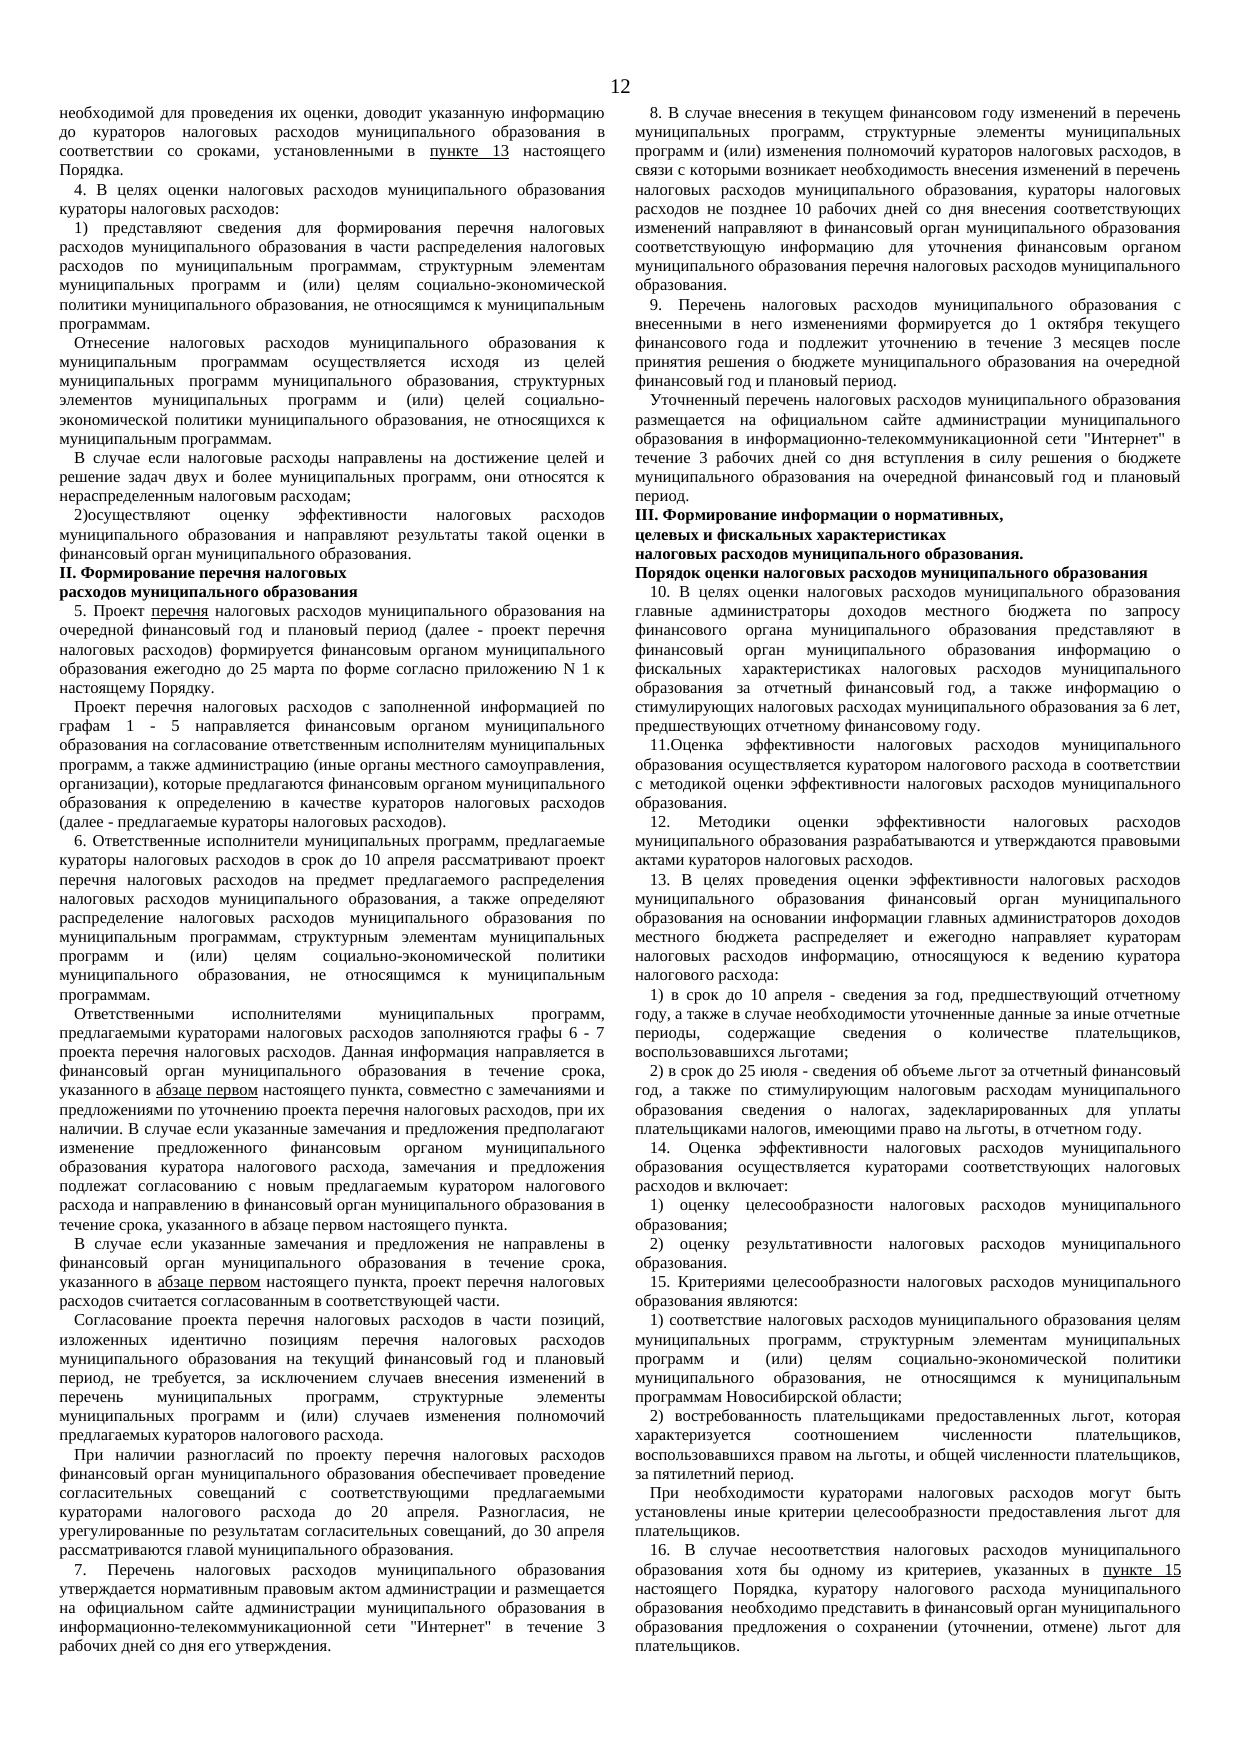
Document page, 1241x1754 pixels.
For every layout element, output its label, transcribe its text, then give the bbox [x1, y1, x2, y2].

text 2) в срок до 25 июля - сведения об объеме льгот за отчетный финансовый год, а также по стимулирующим налоговым расходам муниципального образования сведения о налогах, задекларированных для уплаты плательщиками налогов, имеющими право на льготы, в отчетном году. [635, 1061, 1181, 1138]
text расходов муниципального образования [59, 582, 605, 601]
text 11.Оценка эффективности налоговых расходов муниципального образования осуществляется куратором налогового расхода в соответствии с методикой оценки эффективности налоговых расходов муниципального образования. [635, 735, 1181, 812]
text 15. Критериями целесообразности налоговых расходов муниципального образования являются: [635, 1272, 1181, 1310]
text 1) соответствие налоговых расходов муниципального образования целям муниципальных программ, структурным элементам муниципальных программ и (или) целям социально-экономической политики муниципального образования, не относящимся к муниципальным программам Новосибирской области; [635, 1310, 1181, 1406]
text При наличии разногласий по проекту перечня налоговых расходов финансовый орган муниципального образования обеспечивает проведение согласительных совещаний с соответствующими предлагаемыми кураторами налогового расхода до 20 апреля. Разногласия, не урегулированные по результатам согласительных совещаний, до 30 апреля рассматриваются главой муниципального образования. [59, 1444, 605, 1559]
text 5. Проект перечня налоговых расходов муниципального образования на очередной финансовый год и плановый период (далее - проект перечня налоговых расходов) формируется финансовым органом муниципального образования ежегодно до 25 марта по форме согласно приложению N 1 к настоящему Порядку. [59, 601, 605, 697]
text 2) оценку результативности налоговых расходов муниципального образования. [635, 1233, 1181, 1272]
text Ответственными исполнителями муниципальных программ, предлагаемыми кураторами налоговых расходов заполняются графы 6 - 7 проекта перечня налоговых расходов. Данная информация направляется в финансовый орган муниципального образования в течение срока, указанного в абзаце первом настоящего пункта, совместно с замечаниями и предложениями по уточнению проекта перечня налоговых расходов, при их наличии. В случае если указанные замечания и предложения предполагают изменение предложенного финансовым органом муниципального образования куратора налогового расхода, замечания и предложения подлежат согласованию с новым предлагаемым куратором налогового расхода и направлению в финансовый орган муниципального образования в течение срока, указанного в абзаце первом настоящего пункта. [59, 1003, 605, 1233]
text В случае если указанные замечания и предложения не направлены в финансовый орган муниципального образования в течение срока, указанного в абзаце первом настоящего пункта, проект перечня налоговых расходов считается согласованным в соответствующей части. [59, 1233, 605, 1310]
text II. Формирование перечня налоговых [59, 563, 605, 582]
text Порядок оценки налоговых расходов муниципального образования [635, 563, 1181, 582]
text 7. Перечень налоговых расходов муниципального образования утверждается нормативным правовым актом администрации и размещается на официальном сайте администрации муниципального образования в информационно-телекоммуникационной сети "Интернет" в течение 3 рабочих дней со дня его утверждения. [59, 1559, 605, 1655]
text 2)осуществляют оценку эффективности налоговых расходов муниципального образования и направляют результаты такой оценки в финансовый орган муниципального образования. [59, 505, 605, 563]
text 1) оценку целесообразности налоговых расходов муниципального образования; [635, 1195, 1181, 1233]
text налоговых расходов муниципального образования. [635, 543, 1181, 563]
text 4. В целях оценки налоговых расходов муниципального образования кураторы налоговых расходов: [59, 179, 605, 218]
text 10. В целях оценки налоговых расходов муниципального образования главные администраторы доходов местного бюджета по запросу финансового органа муниципального образования представляют в финансовый орган муниципального образования информацию о фискальных характеристиках налоговых расходов муниципального образования за отчетный финансовый год, а также информацию о стимулирующих налоговых расходах муниципального образования за 6 лет, предшествующих отчетному финансовому году. [635, 582, 1181, 735]
text 6. Ответственные исполнители муниципальных программ, предлагаемые кураторы налоговых расходов в срок до 10 апреля рассматривают проект перечня налоговых расходов на предмет предлагаемого распределения налоговых расходов муниципального образования, а также определяют распределение налоговых расходов муниципального образования по муниципальным программам, структурным элементам муниципальных программ и (или) целям социально-экономической политики муниципального образования, не относящимся к муниципальным программам. [59, 831, 605, 1003]
text Согласование проекта перечня налоговых расходов в части позиций, изложенных идентично позициям перечня налоговых расходов муниципального образования на текущий финансовый год и плановый период, не требуется, за исключением случаев внесения изменений в перечень муниципальных программ, структурные элементы муниципальных программ и (или) случаев изменения полномочий предлагаемых кураторов налогового расхода. [59, 1310, 605, 1444]
text В случае если налоговые расходы направлены на достижение целей и решение задач двух и более муниципальных программ, они относятся к нераспределенным налоговым расходам; [59, 448, 605, 505]
text 14. Оценка эффективности налоговых расходов муниципального образования осуществляется кураторами соответствующих налоговых расходов и включает: [635, 1138, 1181, 1195]
text 8. В случае внесения в текущем финансовом году изменений в перечень муниципальных программ, структурные элементы муниципальных программ и (или) изменения полномочий кураторов налоговых расходов, в связи с которыми возникает необходимость внесения изменений в перечень налоговых расходов муниципального образования, кураторы налоговых расходов не позднее 10 рабочих дней со дня внесения соответствующих изменений направляют в финансовый орган муниципального образования соответствующую информацию для уточнения финансовым органом муниципального образования перечня налоговых расходов муниципального образования. [635, 103, 1181, 294]
text 16. В случае несоответствия налоговых расходов муниципального образования хотя бы одному из критериев, указанных в пункте 15 настоящего Порядка, куратору налогового расхода муниципального образования необходимо представить в финансовый орган муниципального образования предложения о сохранении (уточнении, отмене) льгот для плательщиков. [635, 1540, 1181, 1655]
text Отнесение налоговых расходов муниципального образования к муниципальным программам осуществляется исходя из целей муниципальных программ муниципального образования, структурных элементов муниципальных программ и (или) целей социально-экономической политики муниципального образования, не относящихся к муниципальным программам. [59, 333, 605, 448]
text 12. Методики оценки эффективности налоговых расходов муниципального образования разрабатываются и утверждаются правовыми актами кураторов налоговых расходов. [635, 812, 1181, 869]
text 1) в срок до 10 апреля - сведения за год, предшествующий отчетному году, а также в случае необходимости уточненные данные за иные отчетные периоды, содержащие сведения о количестве плательщиков, воспользовавшихся льготами; [635, 984, 1181, 1061]
text Уточненный перечень налоговых расходов муниципального образования размещается на официальном сайте администрации муниципального образования в информационно-телекоммуникационной сети "Интернет" в течение 3 рабочих дней со дня вступления в силу решения о бюджете муниципального образования на очередной финансовый год и плановый период. [635, 390, 1181, 505]
text 2) востребованность плательщиками предоставленных льгот, которая характеризуется соотношением численности плательщиков, воспользовавшихся правом на льготы, и общей численности плательщиков, за пятилетний период. [635, 1406, 1181, 1483]
text Проект перечня налоговых расходов с заполненной информацией по графам 1 - 5 направляется финансовым органом муниципального образования на согласование ответственным исполнителям муниципальных программ, а также администрацию (иные органы местного самоуправления, организации), которые предлагаются финансовым органом муниципального образования к определению в качестве кураторов налоговых расходов (далее - предлагаемые кураторы налоговых расходов). [59, 697, 605, 831]
text целевых и фискальных характеристиках [635, 524, 1181, 543]
text 1) представляют сведения для формирования перечня налоговых расходов муниципального образования в части распределения налоговых расходов по муниципальным программам, структурным элементам муниципальных программ и (или) целям социально-экономической политики муниципального образования, не относящимся к муниципальным программам. [59, 218, 605, 333]
text 13. В целях проведения оценки эффективности налоговых расходов муниципального образования финансовый орган муниципального образования на основании информации главных администраторов доходов местного бюджета распределяет и ежегодно направляет кураторам налоговых расходов информацию, относящуюся к ведению куратора налогового расхода: [635, 869, 1181, 984]
text III. Формирование информации о нормативных, [635, 505, 1181, 524]
text При необходимости кураторами налоговых расходов могут быть установлены иные критерии целесообразности предоставления льгот для плательщиков. [635, 1483, 1181, 1540]
text 9. Перечень налоговых расходов муниципального образования с внесенными в него изменениями формируется до 1 октября текущего финансового года и подлежит уточнению в течение 3 месяцев после принятия решения о бюджете муниципального образования на очередной финансовый год и плановый период. [635, 294, 1181, 390]
